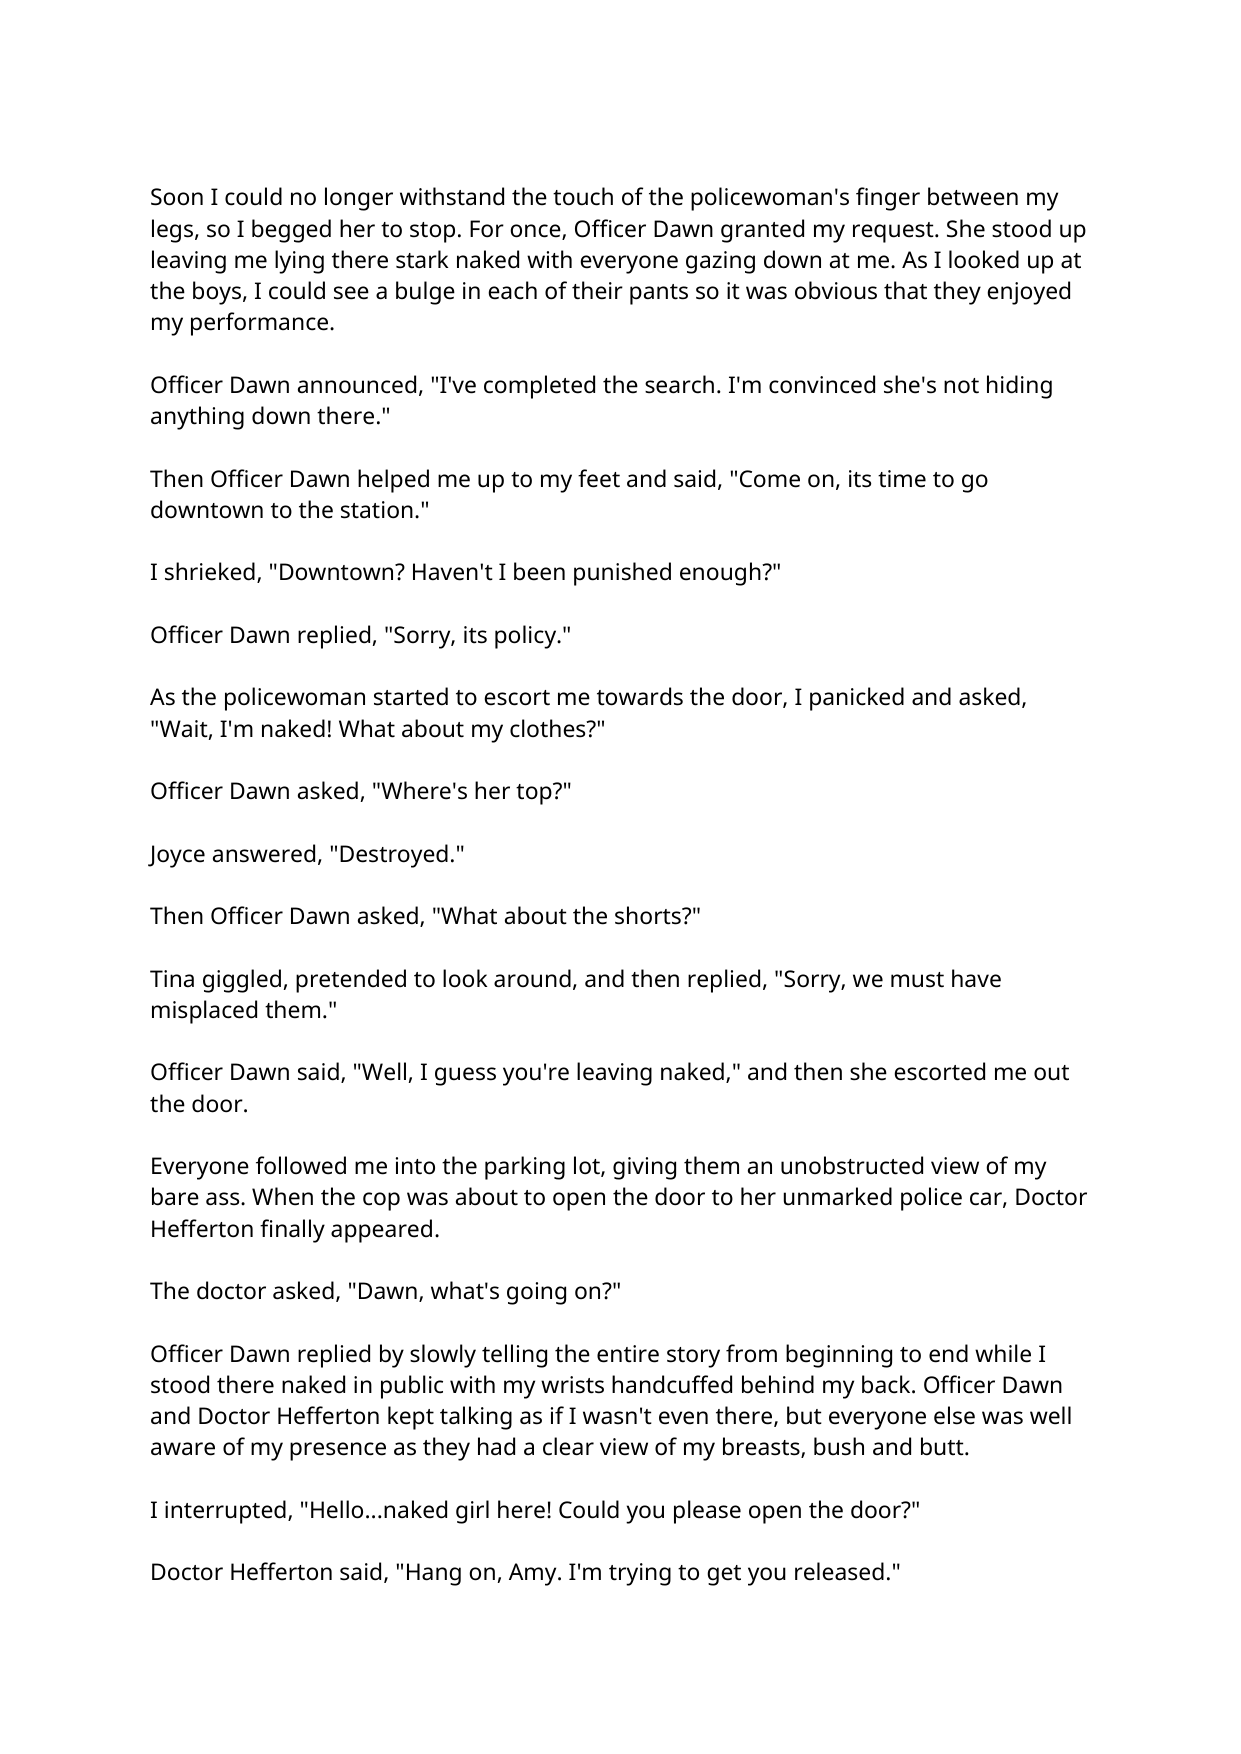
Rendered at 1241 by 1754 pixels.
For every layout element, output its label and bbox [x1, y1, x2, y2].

text [150, 150, 1090, 1587]
